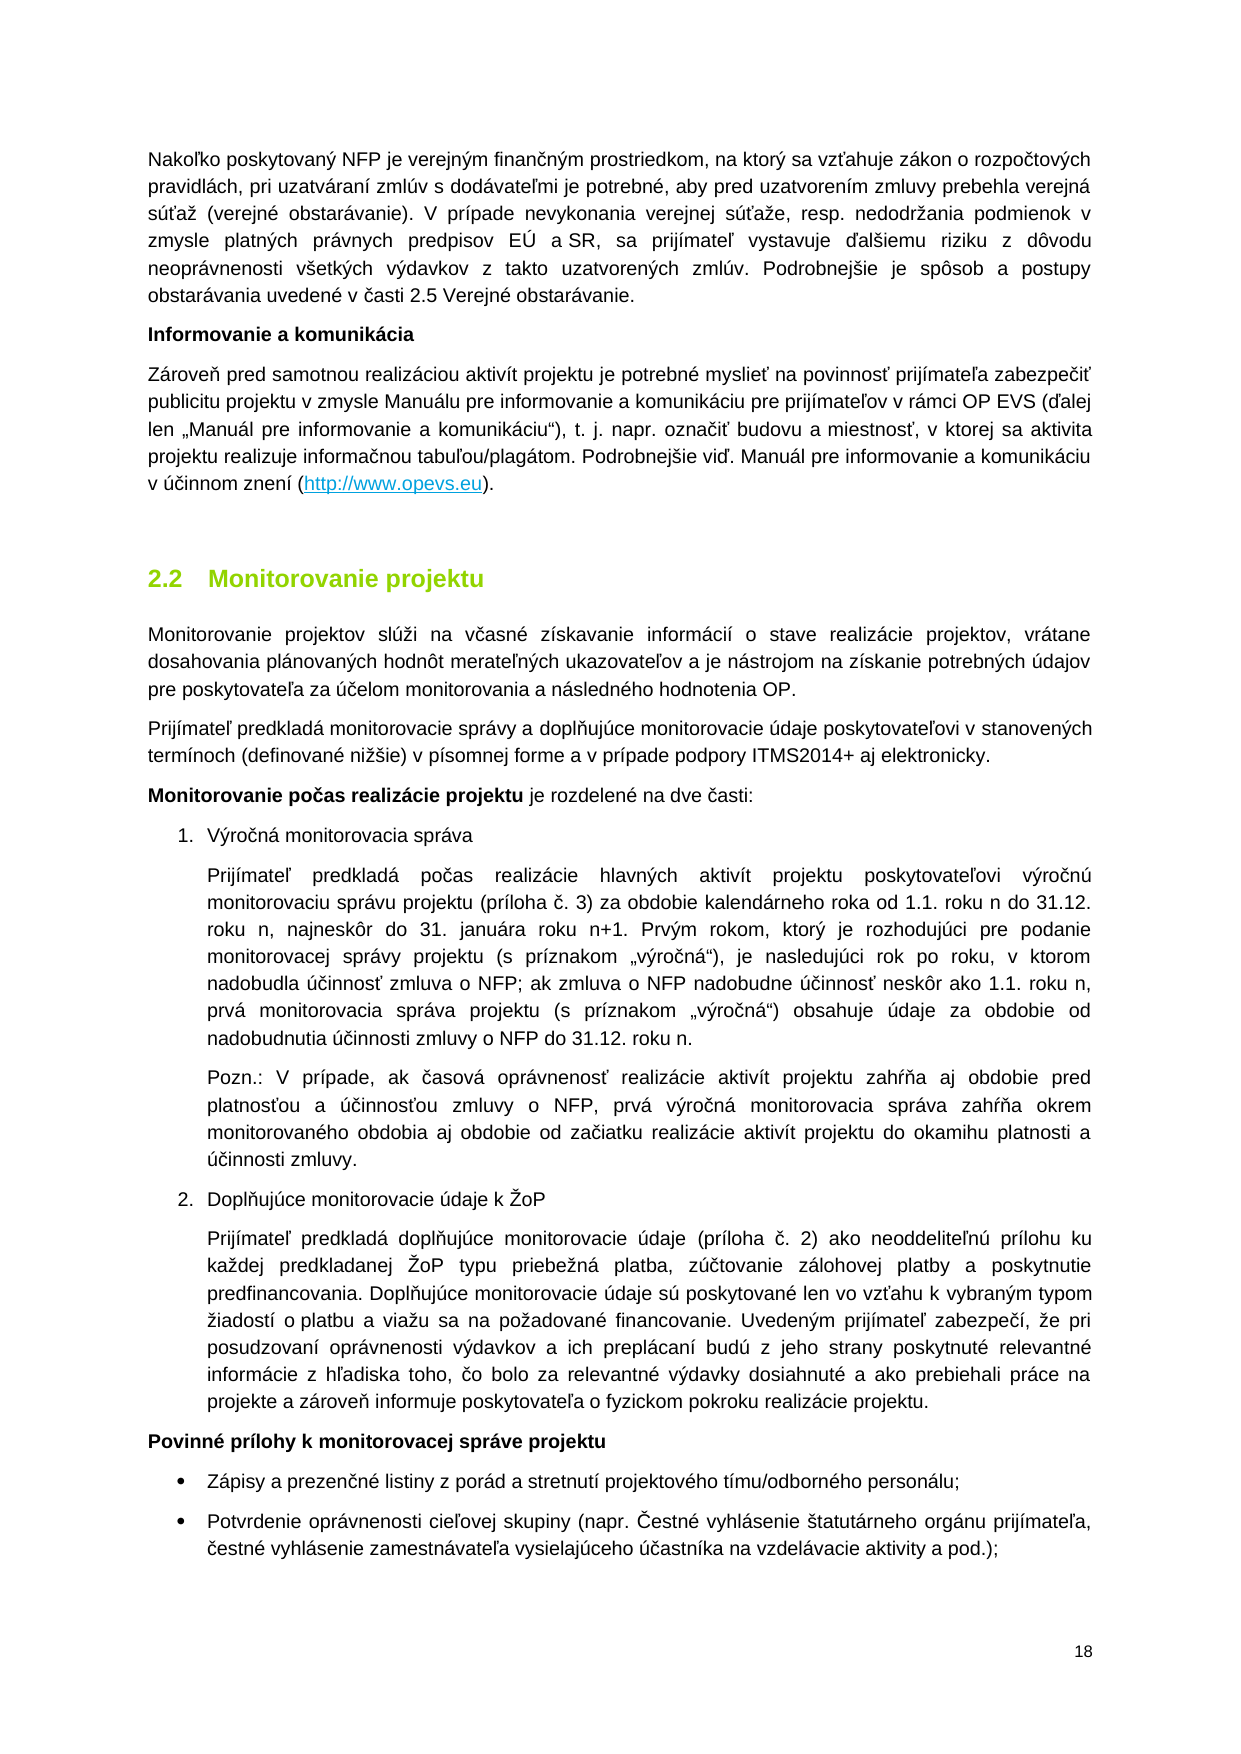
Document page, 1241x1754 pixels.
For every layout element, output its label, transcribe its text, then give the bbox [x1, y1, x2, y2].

subtitle Monitorovanie projektu [148, 564, 1092, 592]
list Prijímateľ predkladá doplňujúce monitorovacie údaje (príloha č. 2) ako neoddeliteľnú prílohu ku každej predkladanej ŽoP typu priebežná platba, zúčtovanie zálohovej platby a poskytnutie predfinancovania. Doplňujúce monitorovacie údaje sú poskytované len vo vzťahu k vybraným typom žiadostí o platbu a viažu sa na požadované financovanie. Uvedeným prijímateľ zabezpečí, že pri posudzovaní oprávnenosti výdavkov a ich preplácaní budú z jeho strany poskytnuté relevantné informácie z hľadiska toho, čo bolo za relevantné výdavky dosiahnuté a ako prebiehali práce na projekte a zároveň informuje poskytovateľa o fyzickom pokroku realizácie projektu. [207, 1227, 1092, 1413]
text Potvrdenie oprávnenosti cieľovej skupiny (napr. Čestné vyhlásenie štatutárneho orgánu prijímateľa, čestné vyhlásenie zamestnávateľa vysielajúceho účastníka na vzdelávacie aktivity a pod.); [177, 1509, 1092, 1559]
text Prijímateľ predkladá monitorovacie správy a doplňujúce monitorovacie údaje poskytovateľovi v stanovených termínoch (definované nižšie) v písomnej forme a v prípade podpory ITMS2014+ aj elektronicky. [148, 717, 1092, 767]
list Doplňujúce monitorovacie údaje k ŽoP [177, 1187, 1092, 1210]
list Výročná monitorovacia správa [177, 824, 1092, 846]
text Informovanie a komunikácia [148, 323, 1092, 346]
text Monitorovanie počas realizácie projektu je rozdelené na dve časti: [148, 784, 1092, 807]
list Pozn.: V prípade, ak časová oprávnenosť realizácie aktivít projektu zahŕňa aj obdobie pred platnosťou a účinnosťou zmluvy o NFP, prvá výročná monitorovacia správa zahŕňa okrem monitorovaného obdobia aj obdobie od začiatku realizácie aktivít projektu do okamihu platnosti a účinnosti zmluvy. [207, 1066, 1092, 1171]
list Povinné prílohy k monitorovacej správe projektu [148, 1430, 1092, 1453]
text Nakoľko poskytovaný NFP je verejným finančným prostriedkom, na ktorý sa vzťahuje zákon o rozpočtových pravidlách, pri uzatváraní zmlúv s dodávateľmi je potrebné, aby pred uzatvorením zmluvy prebehla verejná súťaž (verejné obstarávanie). V prípade nevykonania verejnej súťaže, resp. nedodržania podmienok v zmysle platných právnych predpisov EÚ a SR, sa prijímateľ vystavuje ďalšiemu riziku z dôvodu neoprávnenosti všetkých výdavkov z takto uzatvorených zmlúv. Podrobnejšie je spôsob a postupy obstarávania uvedené v časti 2.5 Verejné obstarávanie. [148, 148, 1092, 306]
text Monitorovanie projektov slúži na včasné získavanie informácií o stave realizácie projektov, vrátane dosahovania plánovaných hodnôt merateľných ukazovateľov a je nástrojom na získanie potrebných údajov pre poskytovateľa za účelom monitorovania a následného hodnotenia OP. [148, 623, 1092, 700]
list Prijímateľ predkladá počas realizácie hlavných aktivít projektu poskytovateľovi výročnú monitorovaciu správu projektu (príloha č. 3) za obdobie kalendárneho roka od 1.1. roku n do 31.12. roku n, najneskôr do 31. januára roku n+1. Prvým rokom, ktorý je rozhodujúci pre podanie monitorovacej správy projektu (s príznakom „výročná“), je nasledujúci rok po roku, v ktorom nadobudla účinnosť zmluva o NFP; ak zmluva o NFP nadobudne účinnosť neskôr ako 1.1. roku n, prvá monitorovacia správa projektu (s príznakom „výročná“) obsahuje údaje za obdobie od nadobudnutia účinnosti zmluvy o NFP do 31.12. roku n. [207, 863, 1092, 1049]
text Zároveň pred samotnou realizáciou aktivít projektu je potrebné myslieť na povinnosť prijímateľa zabezpečiť publicitu projektu v zmysle Manuálu pre informovanie a komunikáciu pre prijímateľov v rámci OP EVS (ďalej len „Manuál pre informovanie a komunikáciu“), t. j. napr. označiť budovu a miestnosť, v ktorej sa aktivita projektu realizuje informačnou tabuľou/plagátom. Podrobnejšie viď. Manuál pre informovanie a komunikáciu v účinnom znení (http://www.opevs.eu). [148, 363, 1092, 494]
text Zápisy a prezenčné listiny z porád a stretnutí projektového tímu/odborného personálu; [177, 1470, 1092, 1492]
